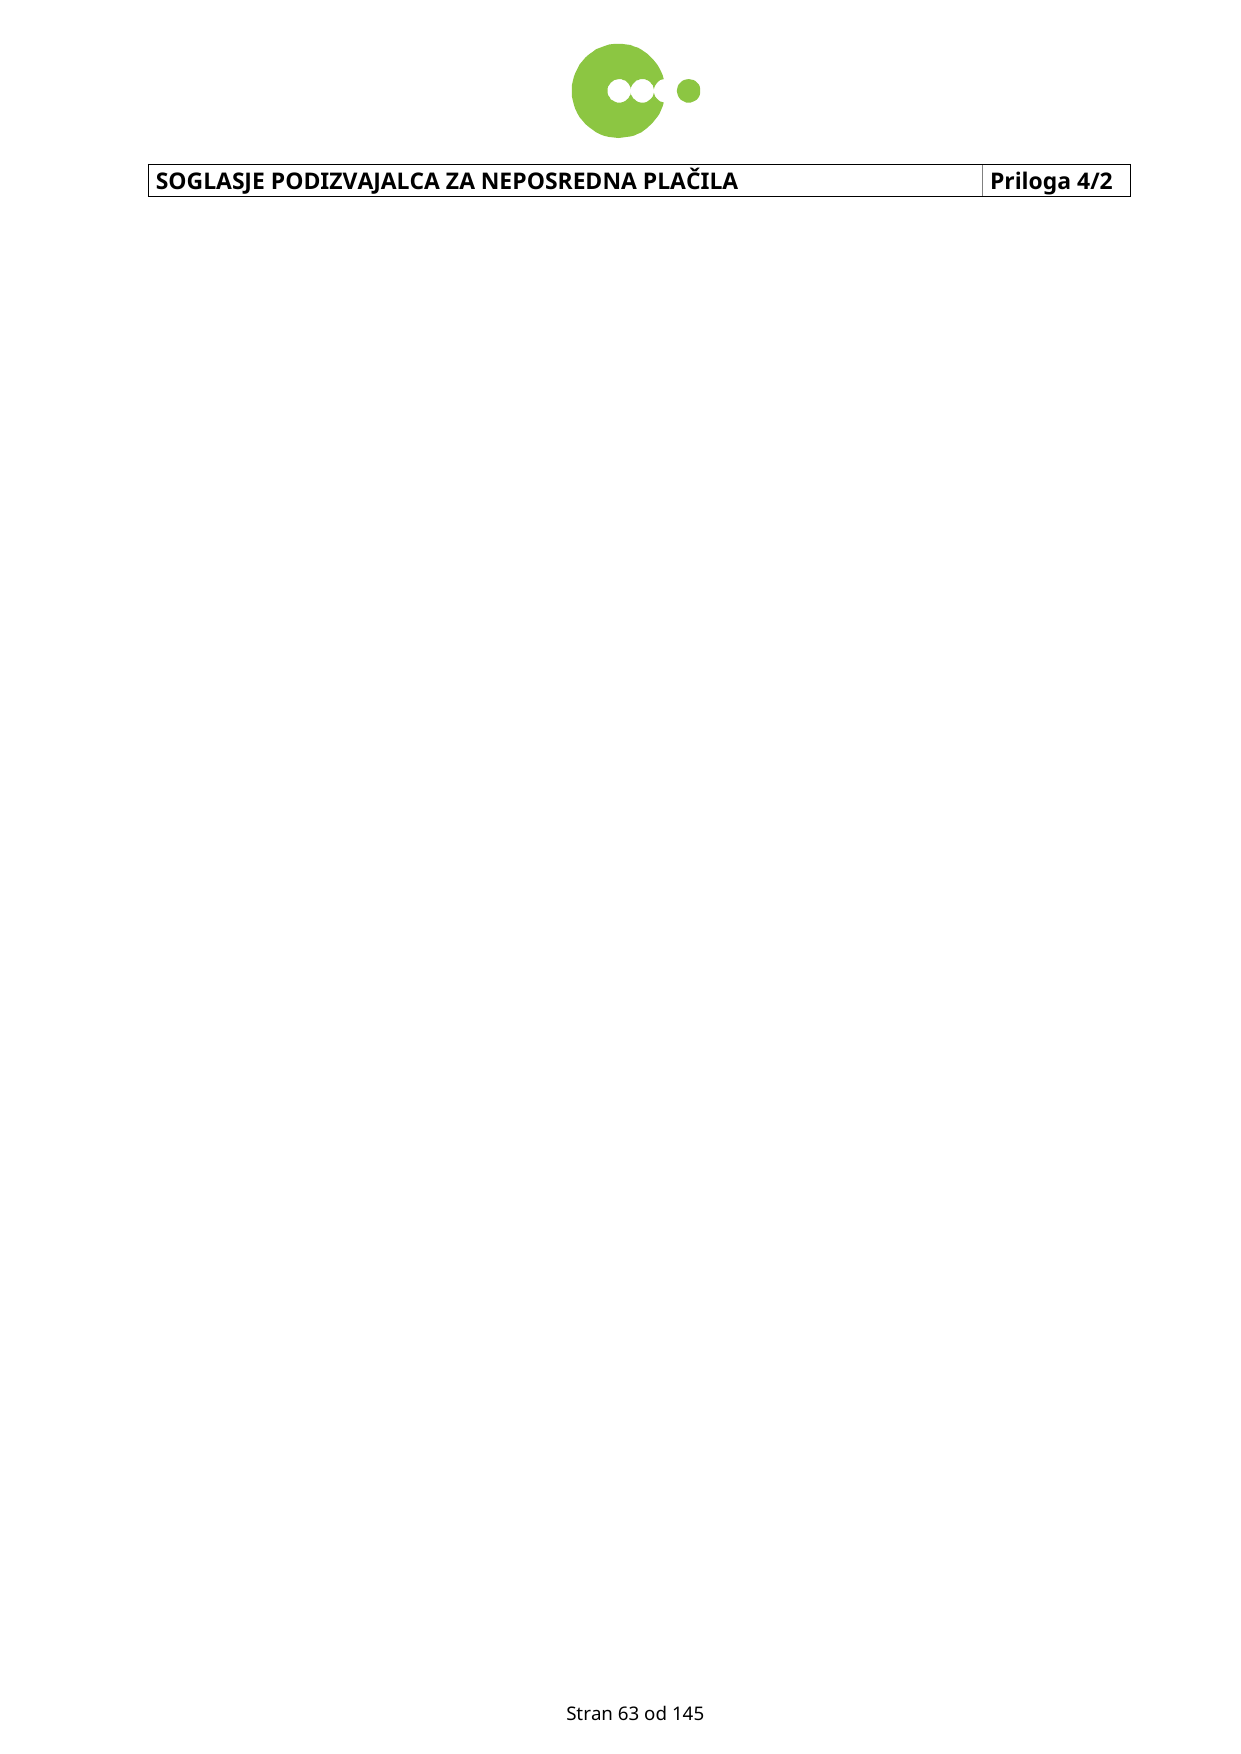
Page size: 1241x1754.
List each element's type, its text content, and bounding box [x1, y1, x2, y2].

table_header SOGLASJE PODIZVAJALCA ZA NEPOSREDNA PLAČILA [149, 165, 982, 196]
table_header Priloga 4/2 [983, 165, 1130, 196]
